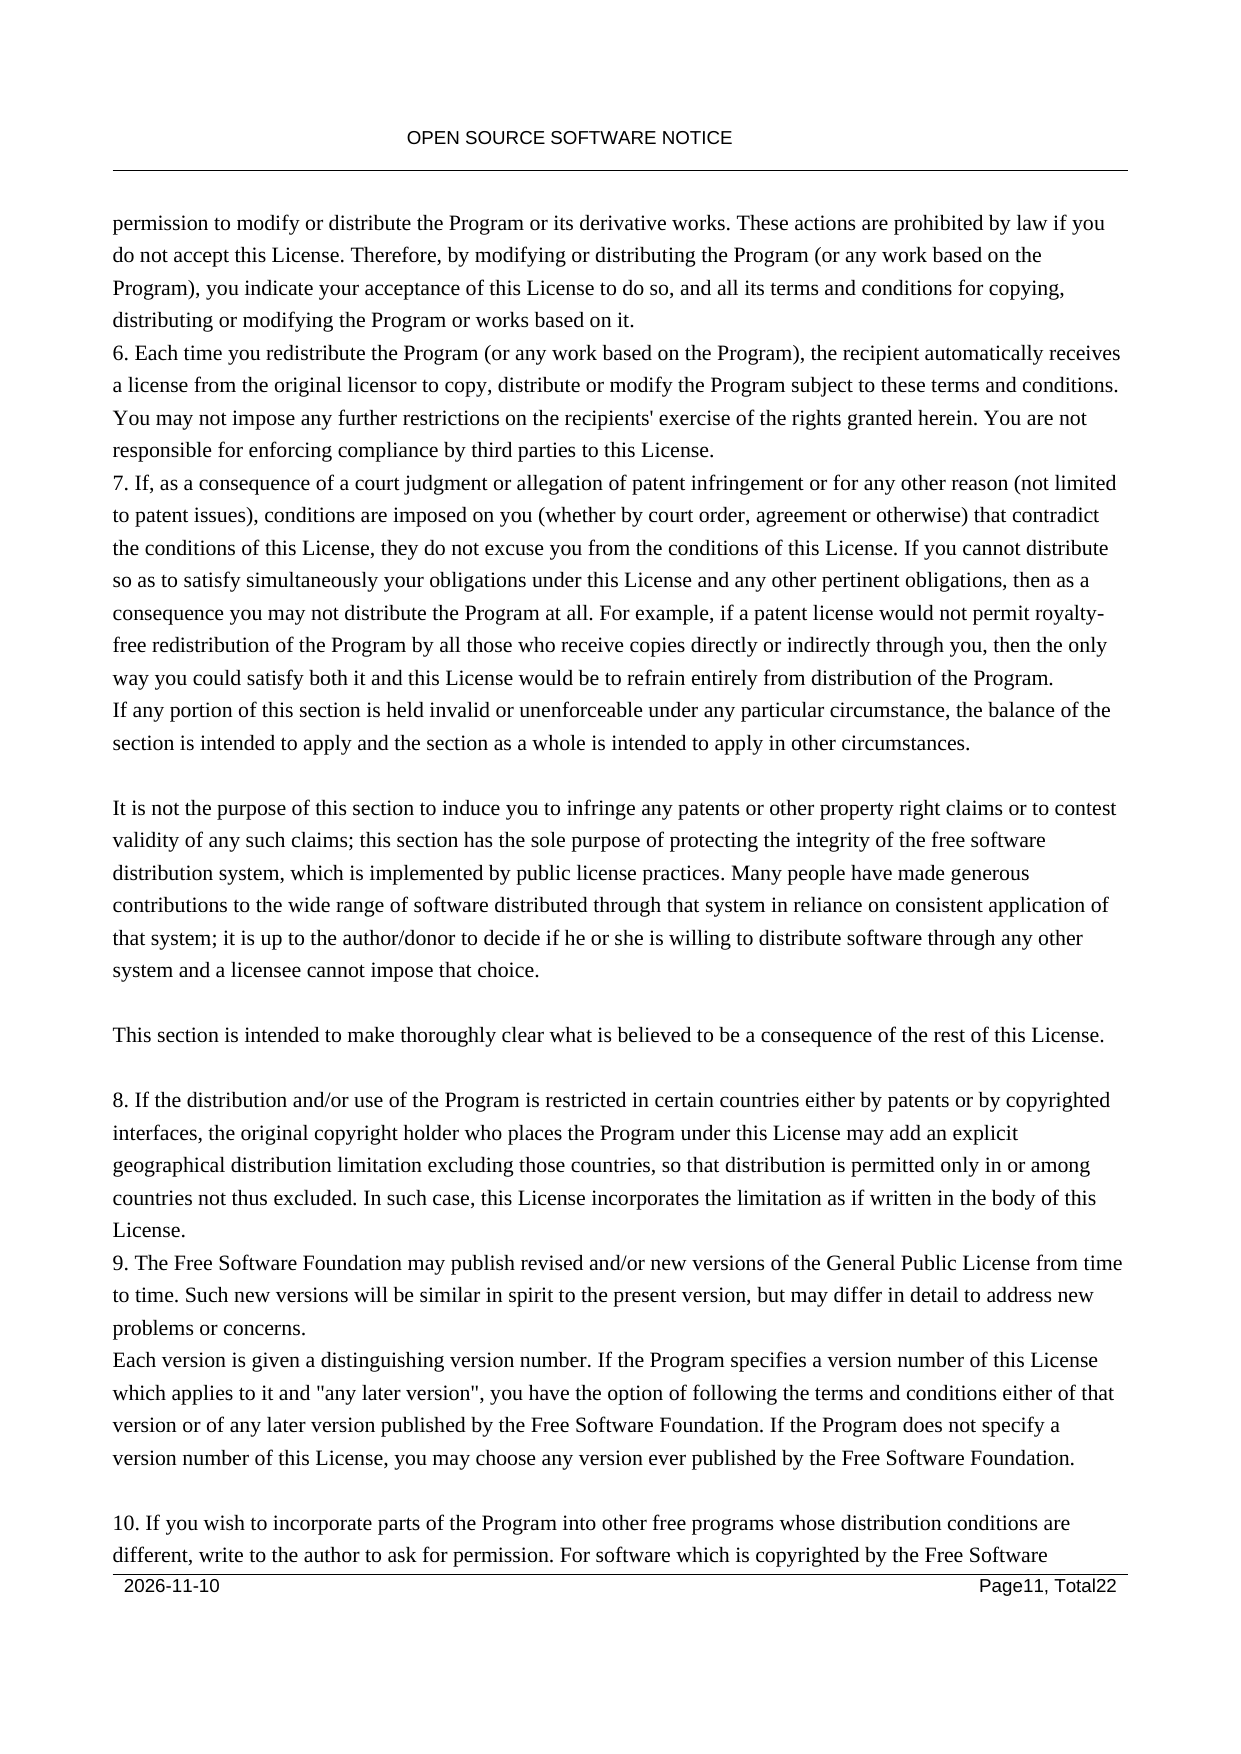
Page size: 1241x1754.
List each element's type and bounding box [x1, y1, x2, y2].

text [112, 206, 1128, 1571]
